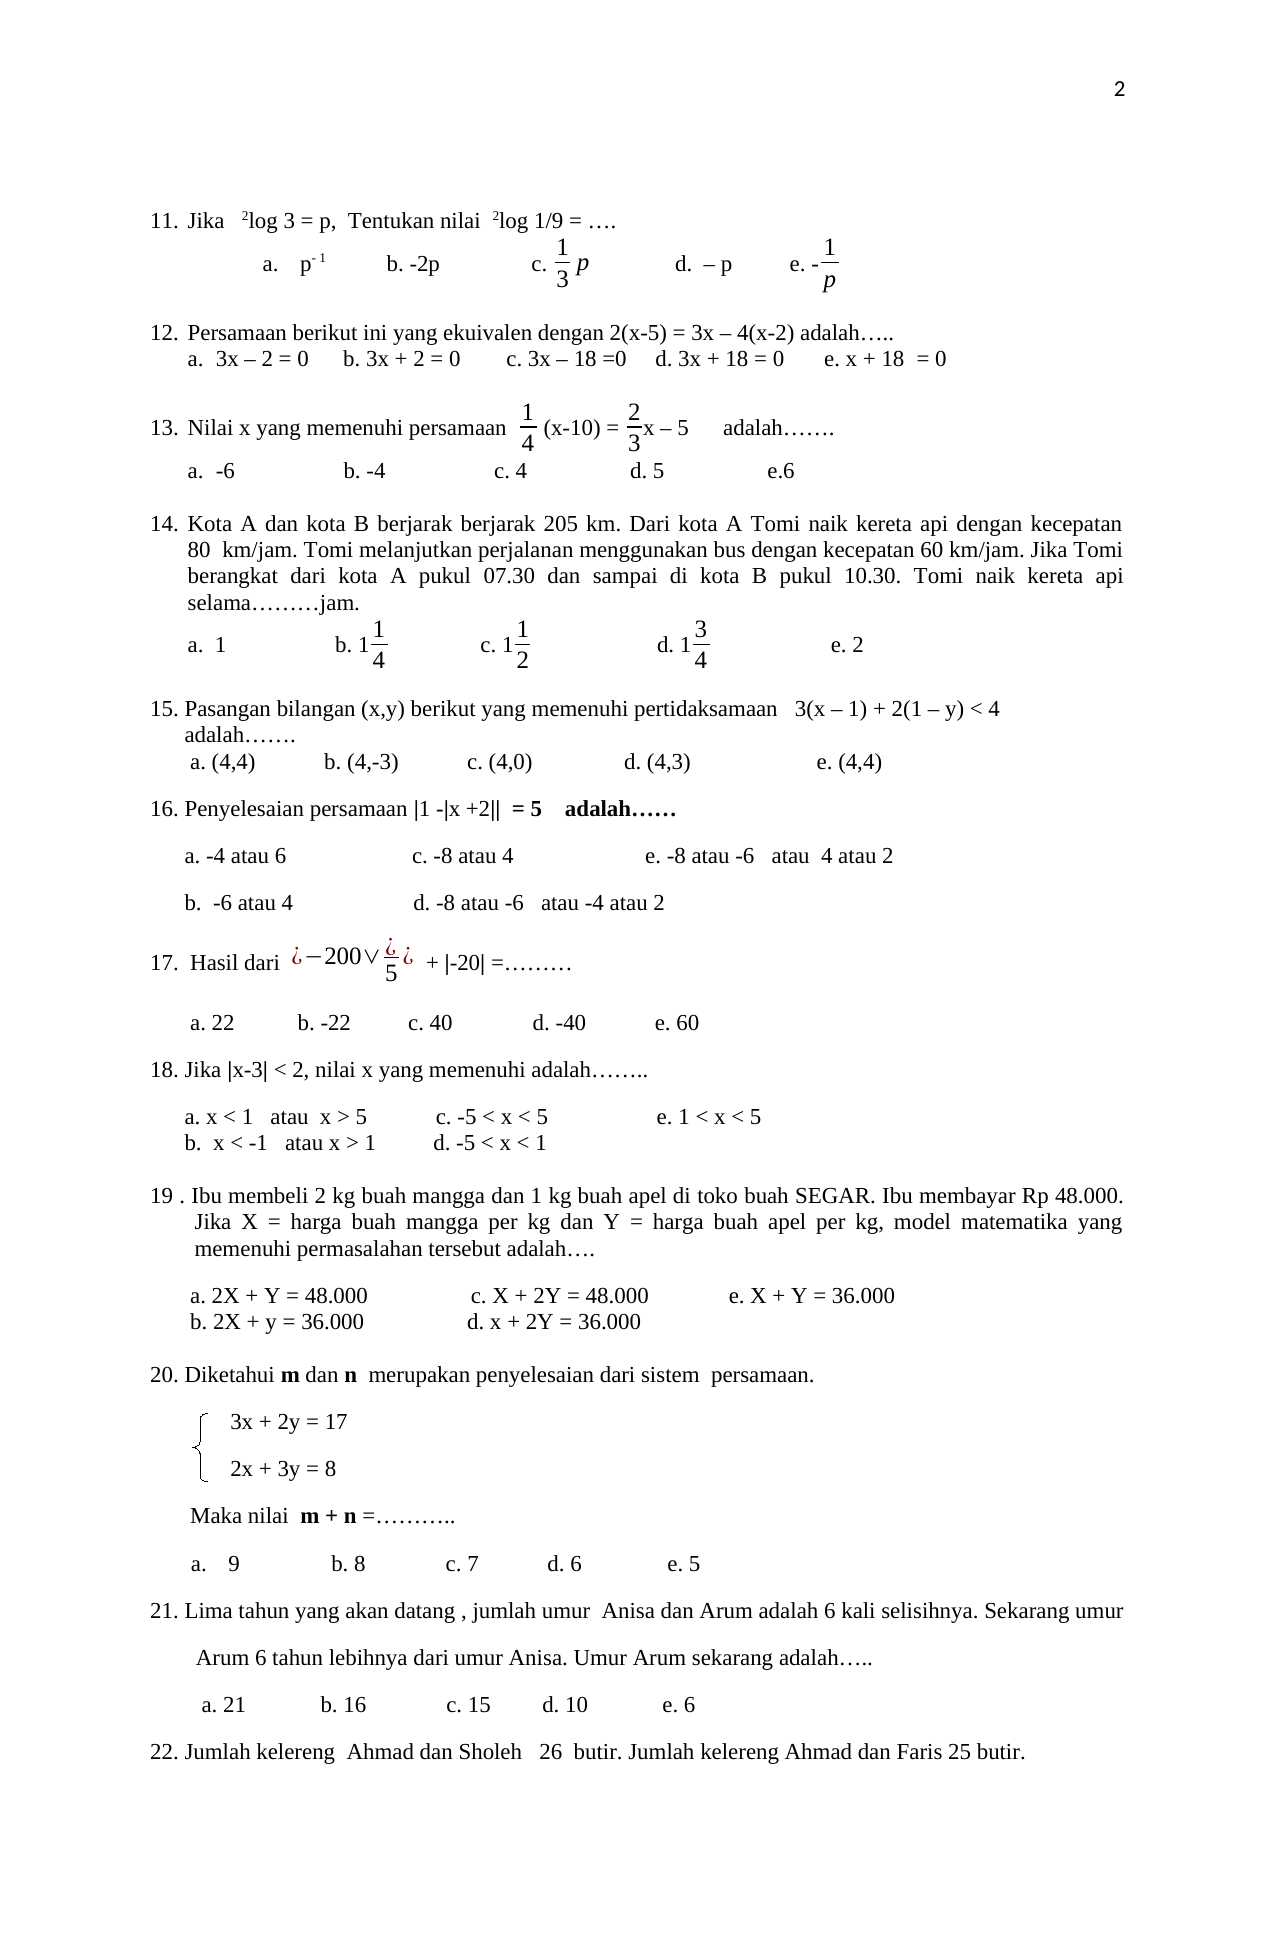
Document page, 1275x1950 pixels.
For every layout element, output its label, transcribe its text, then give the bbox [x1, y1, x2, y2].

text a. 21 b. 16 c. 15 d. 10 e. 6 [150, 1691, 1125, 1718]
text 21. Lima tahun yang akan datang , jumlah umur Anisa dan Arum adalah 6 kali selisihnya. Sekarang umur [150, 1597, 1125, 1623]
list Kota A dan kota B berjarak berjarak 205 km. Dari kota A Tomi naik kereta api dengan kecepatan 80 km/jam. Tomi melanjutkan perjalanan menggunakan bus dengan kecepatan 60 km/jam. Jika Tomi berangkat dari kota A pukul 07.30 dan sampai di kota B pukul 10.30. Tomi naik kereta api selama………jam. [150, 510, 1125, 615]
text a. 22 b. -22 c. 40 d. -40 e. 60 [150, 1008, 1125, 1035]
text 18. Jika |x-3| < 2, nilai x yang memenuhi adalah…….. [150, 1056, 1125, 1082]
text 3x + 2y = 17 [150, 1408, 1125, 1434]
text a. -4 atau 6 c. -8 atau 4 e. -8 atau -6 atau 4 atau 2 [150, 842, 1125, 868]
text b. -6 atau 4 d. -8 atau -6 atau -4 atau 2 [150, 889, 1125, 916]
text 19 . Ibu membeli 2 kg buah mangga dan 1 kg buah apel di toko buah SEGAR. Ibu membayar Rp 48.000. Jika X = harga buah mangga per kg dan Y = harga buah apel per kg, model matematika yang memenuhi permasalahan tersebut adalah…. [150, 1182, 1125, 1261]
text 16. Penyelesaian persamaan |1 -|x +2|| = 5 adalah…… [150, 795, 1125, 821]
list p- 1 b. -2p c. d. – p e. - [262, 234, 1125, 293]
text Arum 6 tahun lebihnya dari umur Anisa. Umur Arum sekarang adalah….. [150, 1644, 1125, 1670]
list 3x – 2 = 0 b. 3x + 2 = 0 c. 3x – 18 =0 d. 3x + 18 = 0 e. x + 18 = 0 [187, 346, 1125, 372]
text 2x + 3y = 8 [150, 1455, 1125, 1482]
text 22. Jumlah kelereng Ahmad dan Sholeh 26 butir. Jumlah kelereng Ahmad dan Faris 25 butir. [150, 1738, 1125, 1765]
text b. x < -1 atau x > 1 d. -5 < x < 1 [150, 1129, 1125, 1156]
text a. x < 1 atau x > 5 c. -5 < x < 5 e. 1 < x < 5 [150, 1103, 1125, 1129]
text 15. Pasangan bilangan (x,y) berikut yang memenuhi pertidaksamaan 3(x – 1) + 2(1 – y) < 4 [150, 695, 1125, 721]
text a. (4,4) b. (4,-3) c. (4,0) d. (4,3) e. (4,4) [150, 748, 1125, 774]
text a. 2X + Y = 48.000 c. X + 2Y = 48.000 e. X + Y = 36.000 [150, 1282, 1125, 1308]
list Jika 2log 3 = p, Tentukan nilai 2log 1/9 = …. [150, 207, 1125, 234]
text 17. Hasil dari + |-20| =……… [150, 937, 1125, 988]
text 20. Diketahui m dan n merupakan penyelesaian dari sistem persamaan. [150, 1361, 1125, 1387]
text b. 2X + y = 36.000 d. x + 2Y = 36.000 [150, 1308, 1125, 1334]
list a. 1 b. 1 c. 1 d. 1 e. 2 [187, 615, 1125, 674]
list 9 b. 8 c. 7 d. 6 e. 5 [191, 1550, 1125, 1576]
text Maka nilai m + n =……….. [150, 1502, 1125, 1529]
list -6 b. -4 c. 4 d. 5 e.6 [187, 457, 1125, 483]
list Persamaan berikut ini yang ekuivalen dengan 2(x-5) = 3x – 4(x-2) adalah….. [150, 319, 1125, 346]
list Nilai x yang memenuhi persamaan (x-10) = x – 5 adalah……. [150, 398, 1125, 457]
text adalah……. [150, 721, 1125, 748]
